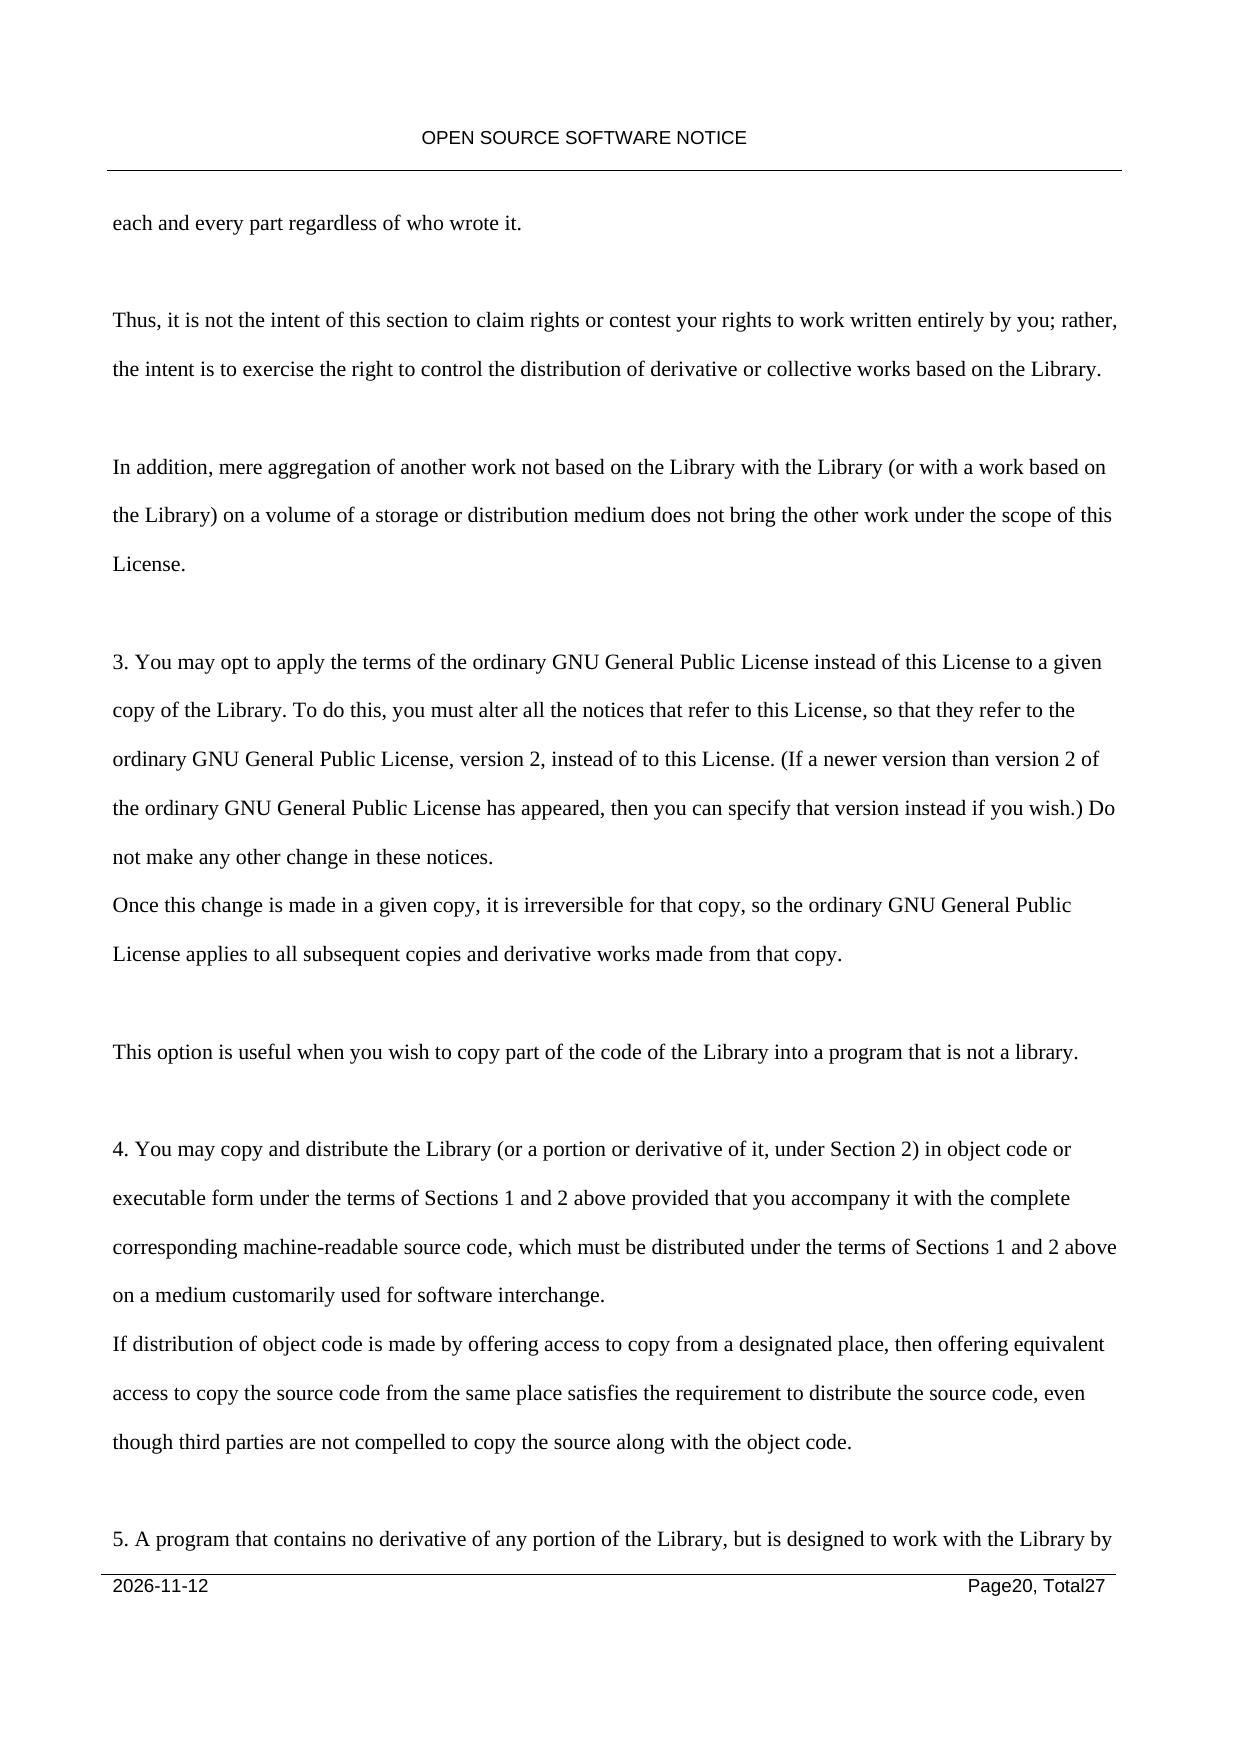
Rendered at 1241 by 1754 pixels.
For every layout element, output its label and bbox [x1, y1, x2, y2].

text [112, 206, 1128, 1555]
